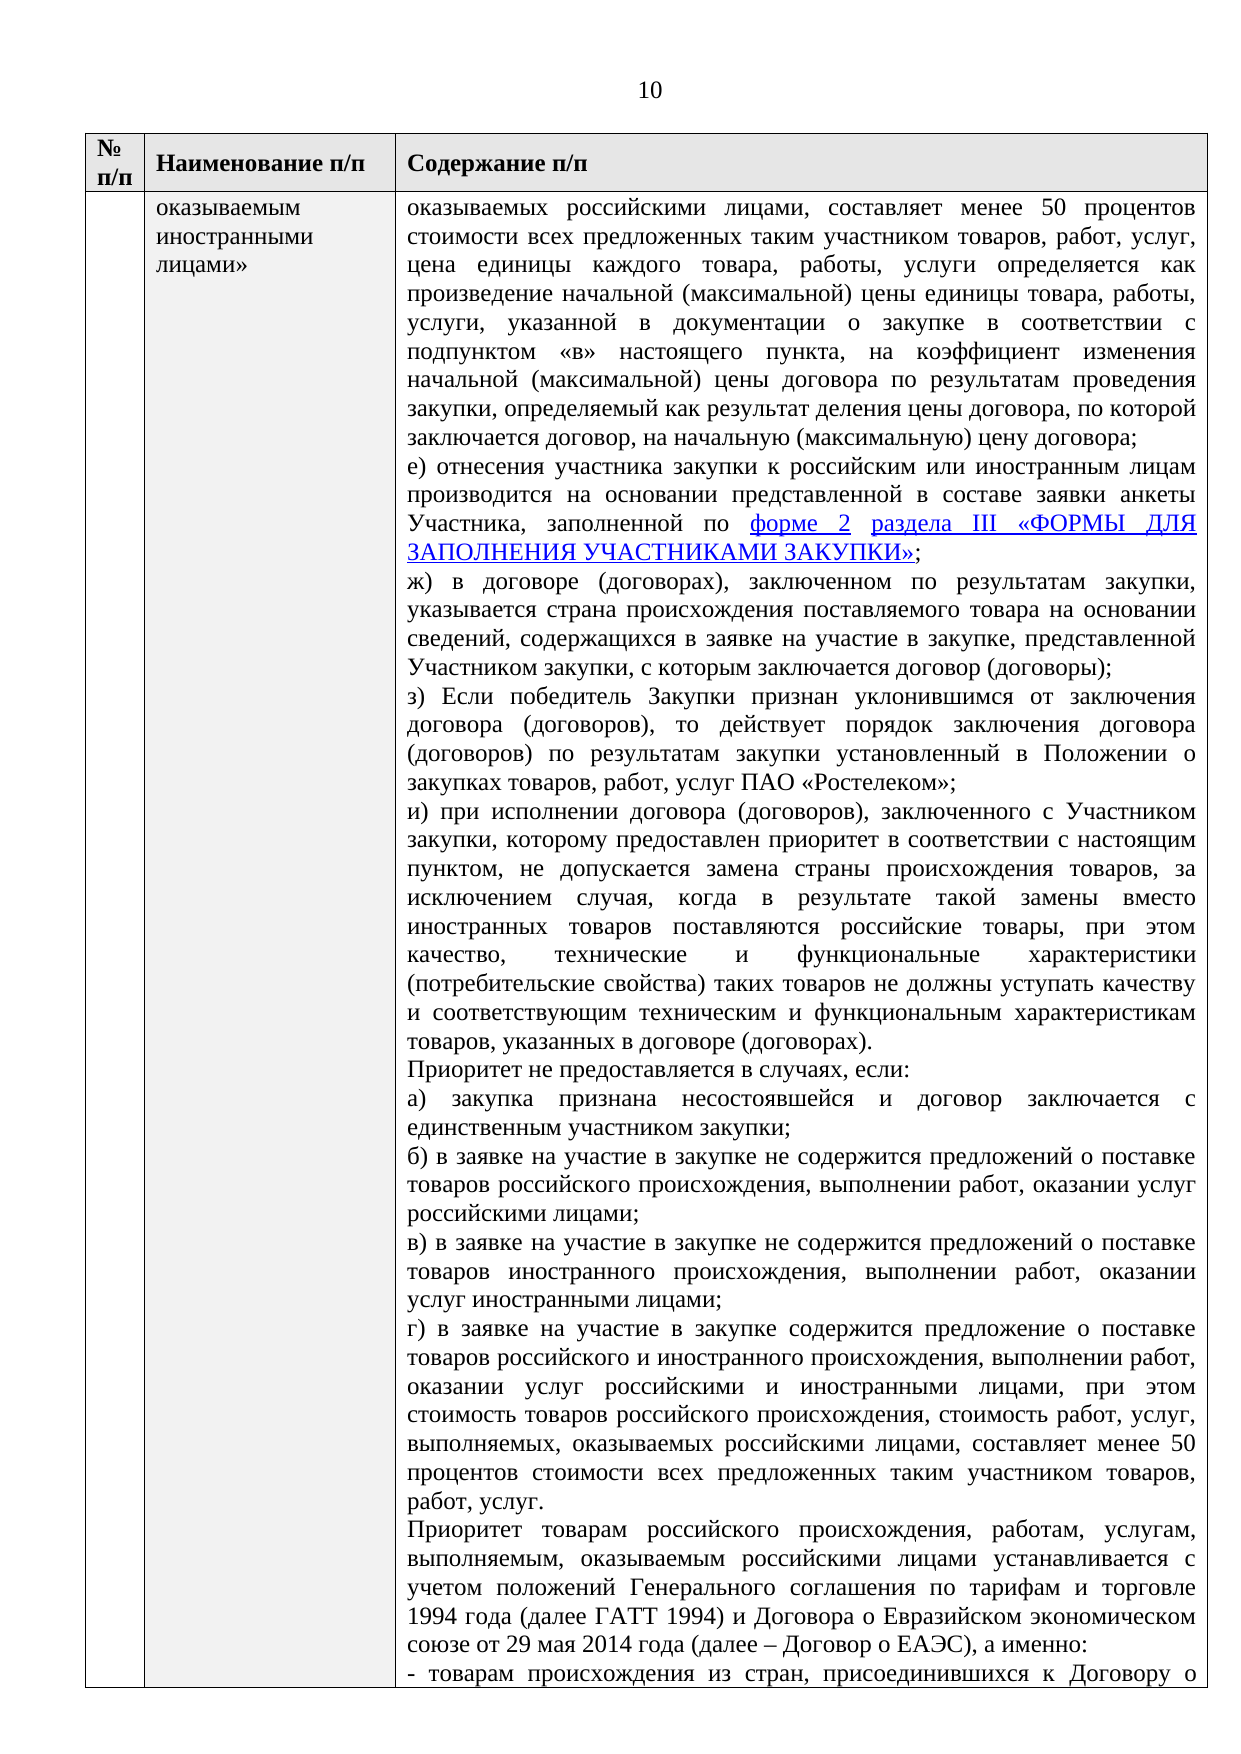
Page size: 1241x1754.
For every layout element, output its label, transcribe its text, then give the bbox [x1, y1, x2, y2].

table_header № п/п [86, 134, 144, 191]
table_cell [86, 192, 144, 1687]
table_header Содержание п/п [396, 134, 1207, 191]
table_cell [145, 192, 395, 1687]
table_header Наименование п/п [145, 134, 395, 191]
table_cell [396, 192, 1207, 1687]
